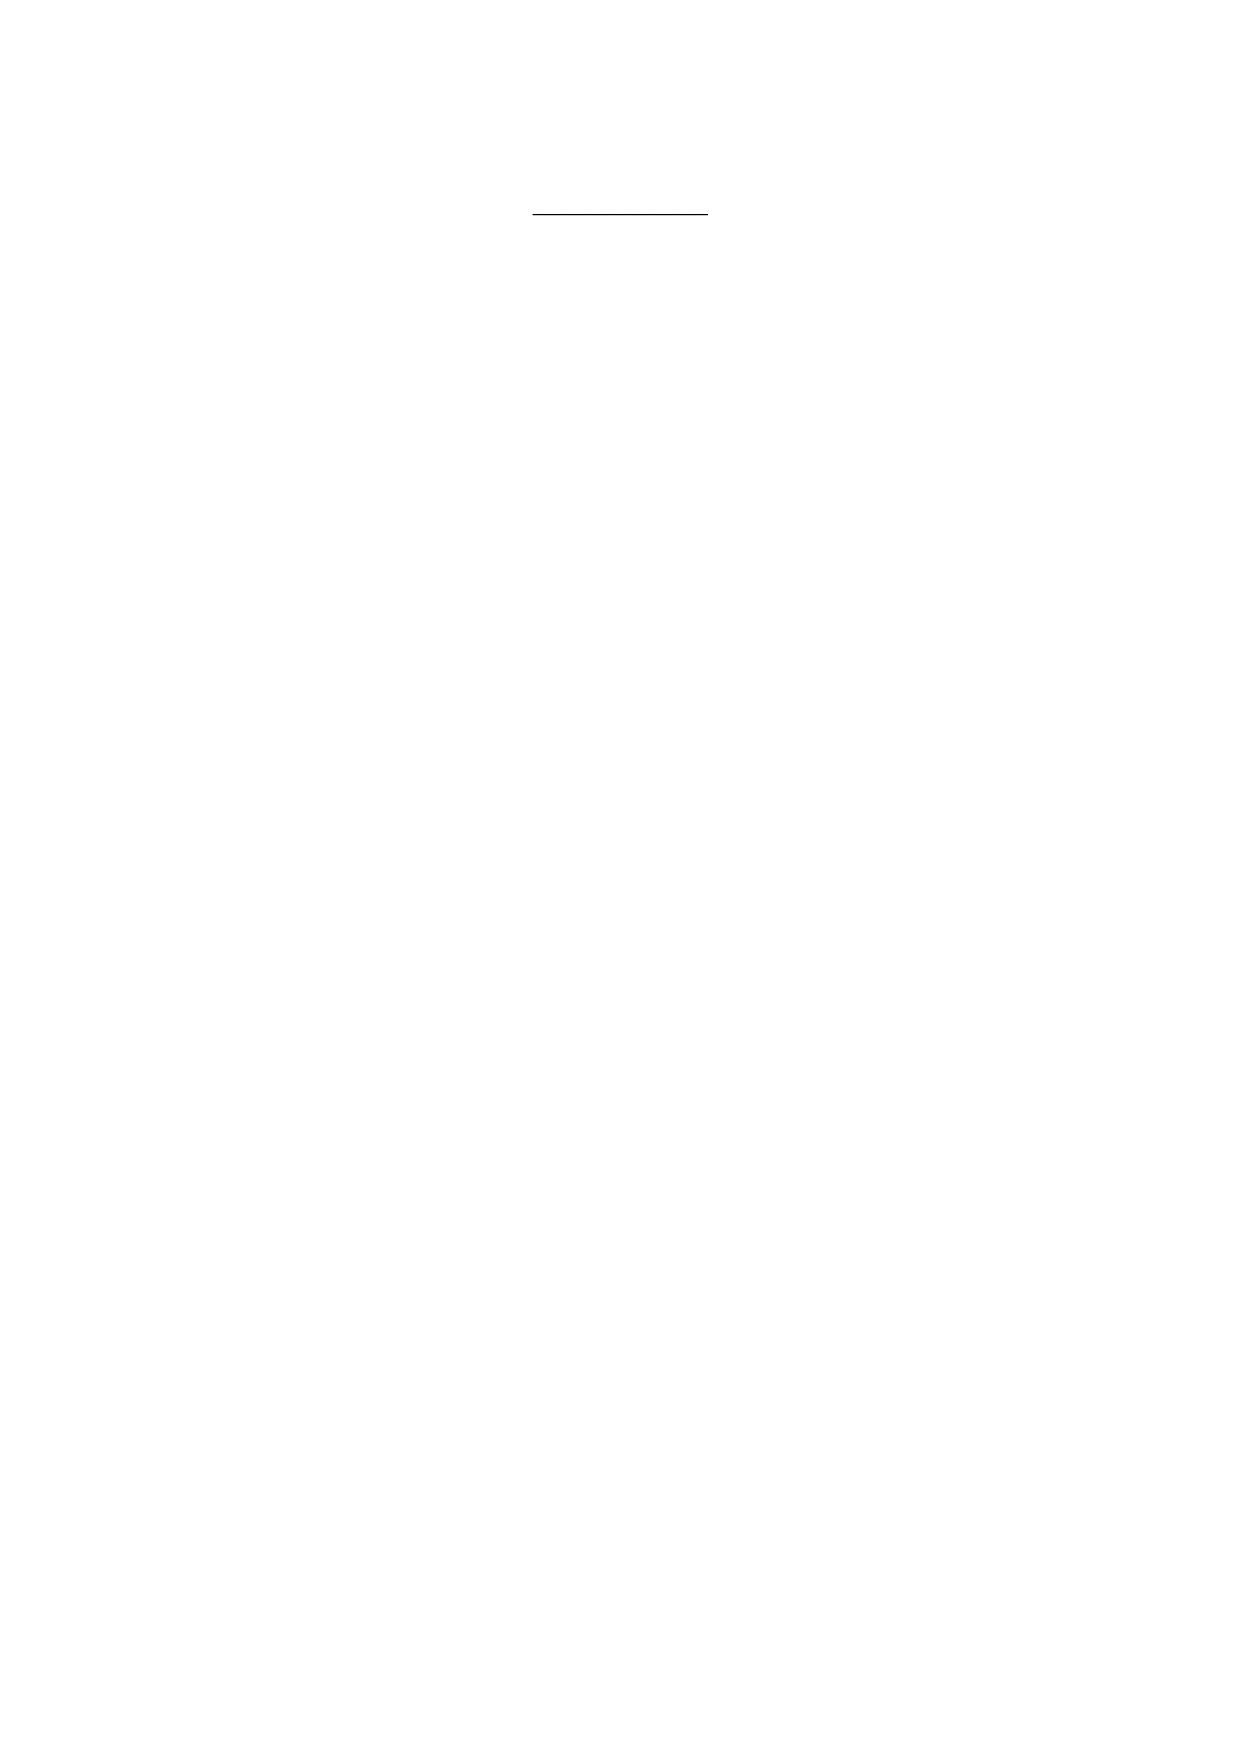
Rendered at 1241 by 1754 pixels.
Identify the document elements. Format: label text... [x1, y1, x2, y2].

text ______________ [118, 189, 1122, 218]
